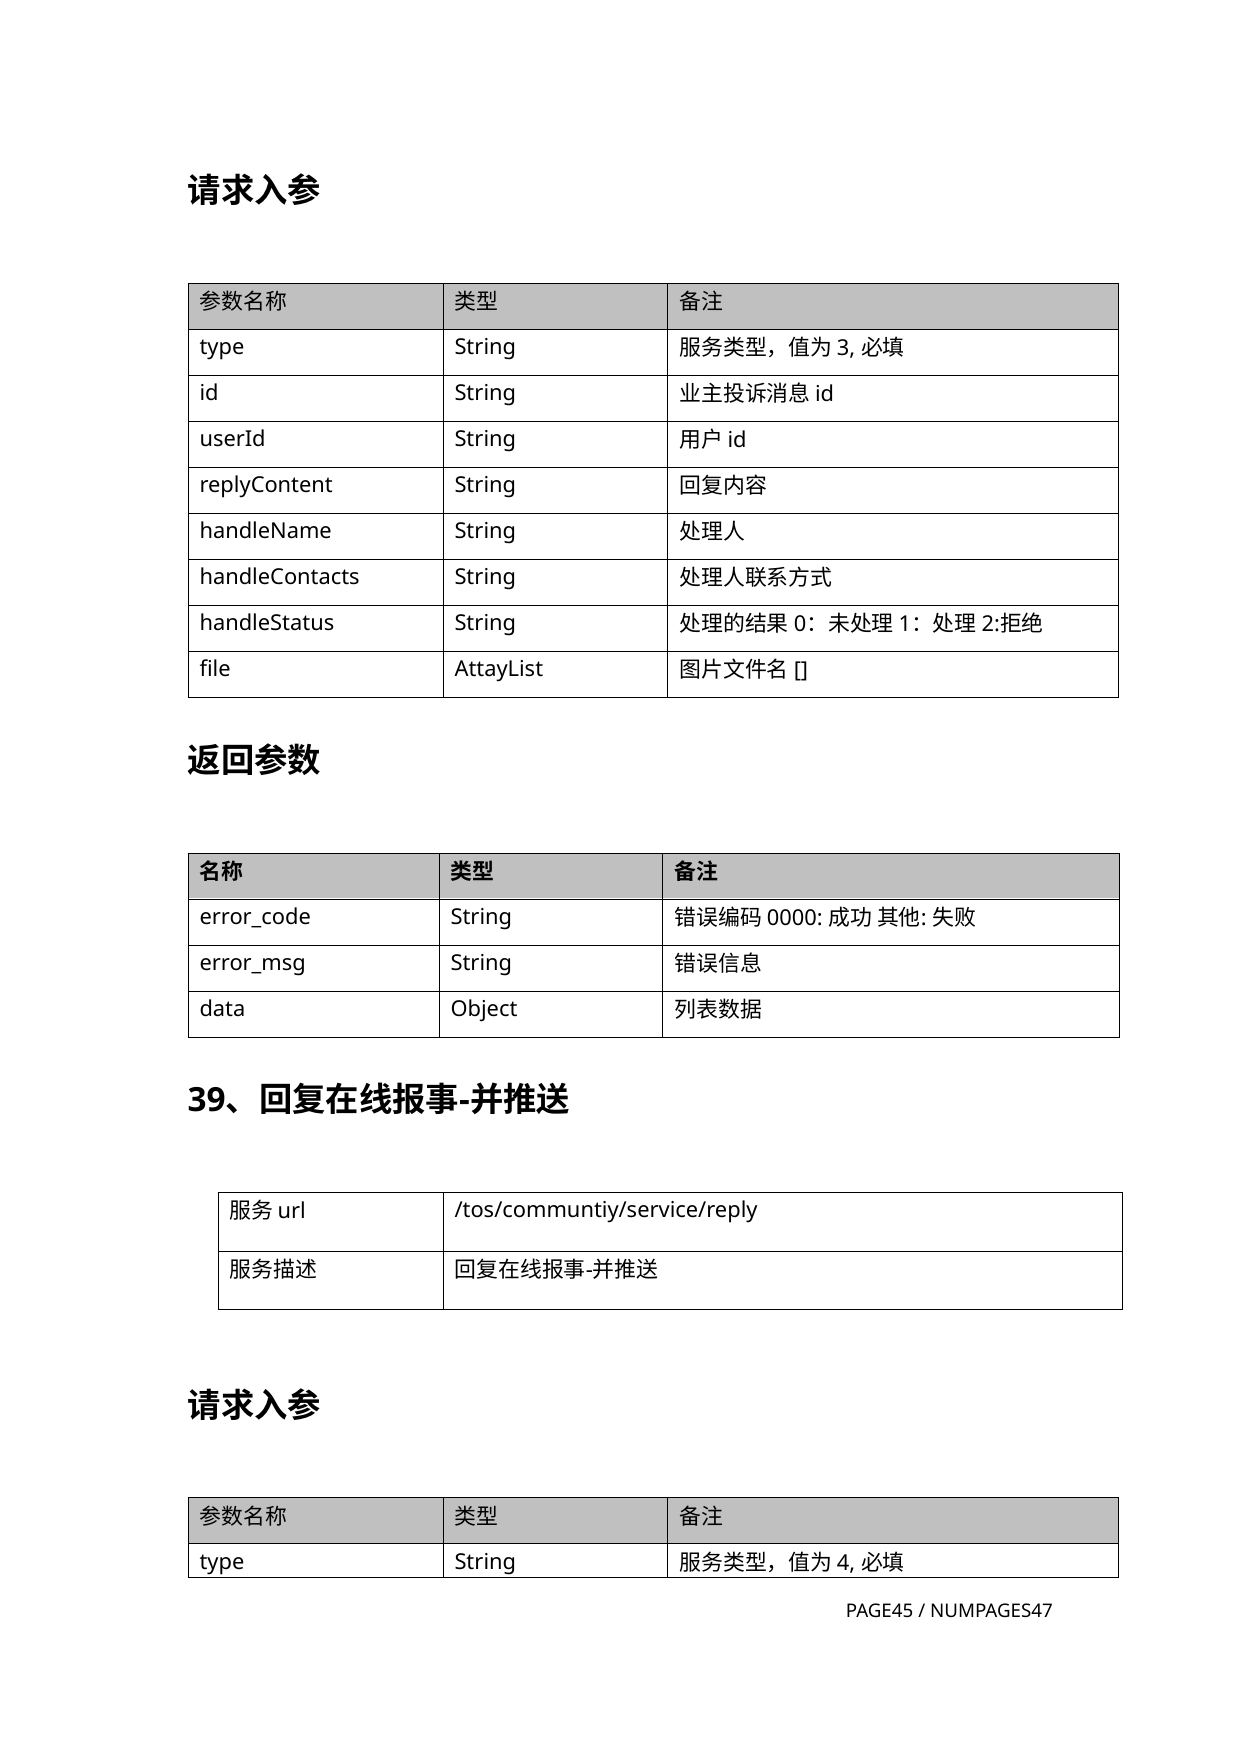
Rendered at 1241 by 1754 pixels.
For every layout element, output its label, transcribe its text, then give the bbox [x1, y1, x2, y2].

table_header 备注 [663, 854, 1119, 898]
table_cell String [444, 1544, 667, 1577]
table_cell 用户id [668, 422, 1118, 467]
subtitle 39、回复在线报事-并推送 [187, 1065, 1053, 1130]
table_cell handleStatus [189, 606, 443, 651]
table_header 参数名称 [189, 1498, 443, 1543]
table_cell 回复内容 [668, 468, 1118, 513]
table_cell handleContacts [189, 560, 443, 605]
table_cell 图片文件名 [] [668, 652, 1118, 697]
table_cell 列表数据 [663, 992, 1119, 1037]
table_cell 处理人联系方式 [668, 560, 1118, 605]
table_cell userId [189, 422, 443, 467]
table_header 服务url [219, 1193, 443, 1251]
table_cell 处理人 [668, 514, 1118, 559]
table_cell data [189, 992, 439, 1037]
table_header 类型 [444, 284, 667, 329]
table_header 名称 [189, 854, 439, 898]
table_cell Object [440, 992, 662, 1037]
subtitle 返回参数 [187, 725, 1053, 790]
table_cell 服务类型，值为3, 必填 [668, 330, 1118, 375]
table_cell String [444, 560, 667, 605]
table_cell type [189, 330, 443, 375]
table_cell String [444, 514, 667, 559]
table_cell String [440, 900, 662, 944]
table_cell id [189, 376, 443, 421]
subtitle 请求入参 [187, 156, 1053, 221]
table_cell error_code [189, 900, 439, 944]
table_cell 回复在线报事-并推送 [444, 1252, 1122, 1309]
table_cell 服务描述 [219, 1252, 443, 1309]
table_cell error_msg [189, 946, 439, 991]
table_cell file [189, 652, 443, 697]
table_header 备注 [668, 1498, 1118, 1543]
table_header 类型 [440, 854, 662, 898]
table_cell String [440, 946, 662, 991]
table_cell String [444, 376, 667, 421]
table_header /tos/communtiy/service/reply [444, 1193, 1122, 1251]
table_cell AttayList [444, 652, 667, 697]
table_cell String [444, 606, 667, 651]
table_cell type [189, 1544, 443, 1577]
table_cell 错误编码 0000: 成功 其他: 失败 [663, 900, 1119, 944]
subtitle 请求入参 [187, 1370, 1053, 1435]
table_header 类型 [444, 1498, 667, 1543]
table_header 参数名称 [189, 284, 443, 329]
table_cell String [444, 468, 667, 513]
table_cell handleName [189, 514, 443, 559]
table_cell String [444, 422, 667, 467]
table_cell 业主投诉消息id [668, 376, 1118, 421]
table_header 备注 [668, 284, 1118, 329]
table_cell String [444, 330, 667, 375]
table_cell 错误信息 [663, 946, 1119, 991]
table_cell 服务类型，值为4, 必填 [668, 1544, 1118, 1577]
table_cell 处理的结果 0：未处理 1：处理 2:拒绝 [668, 606, 1118, 651]
table_cell replyContent [189, 468, 443, 513]
